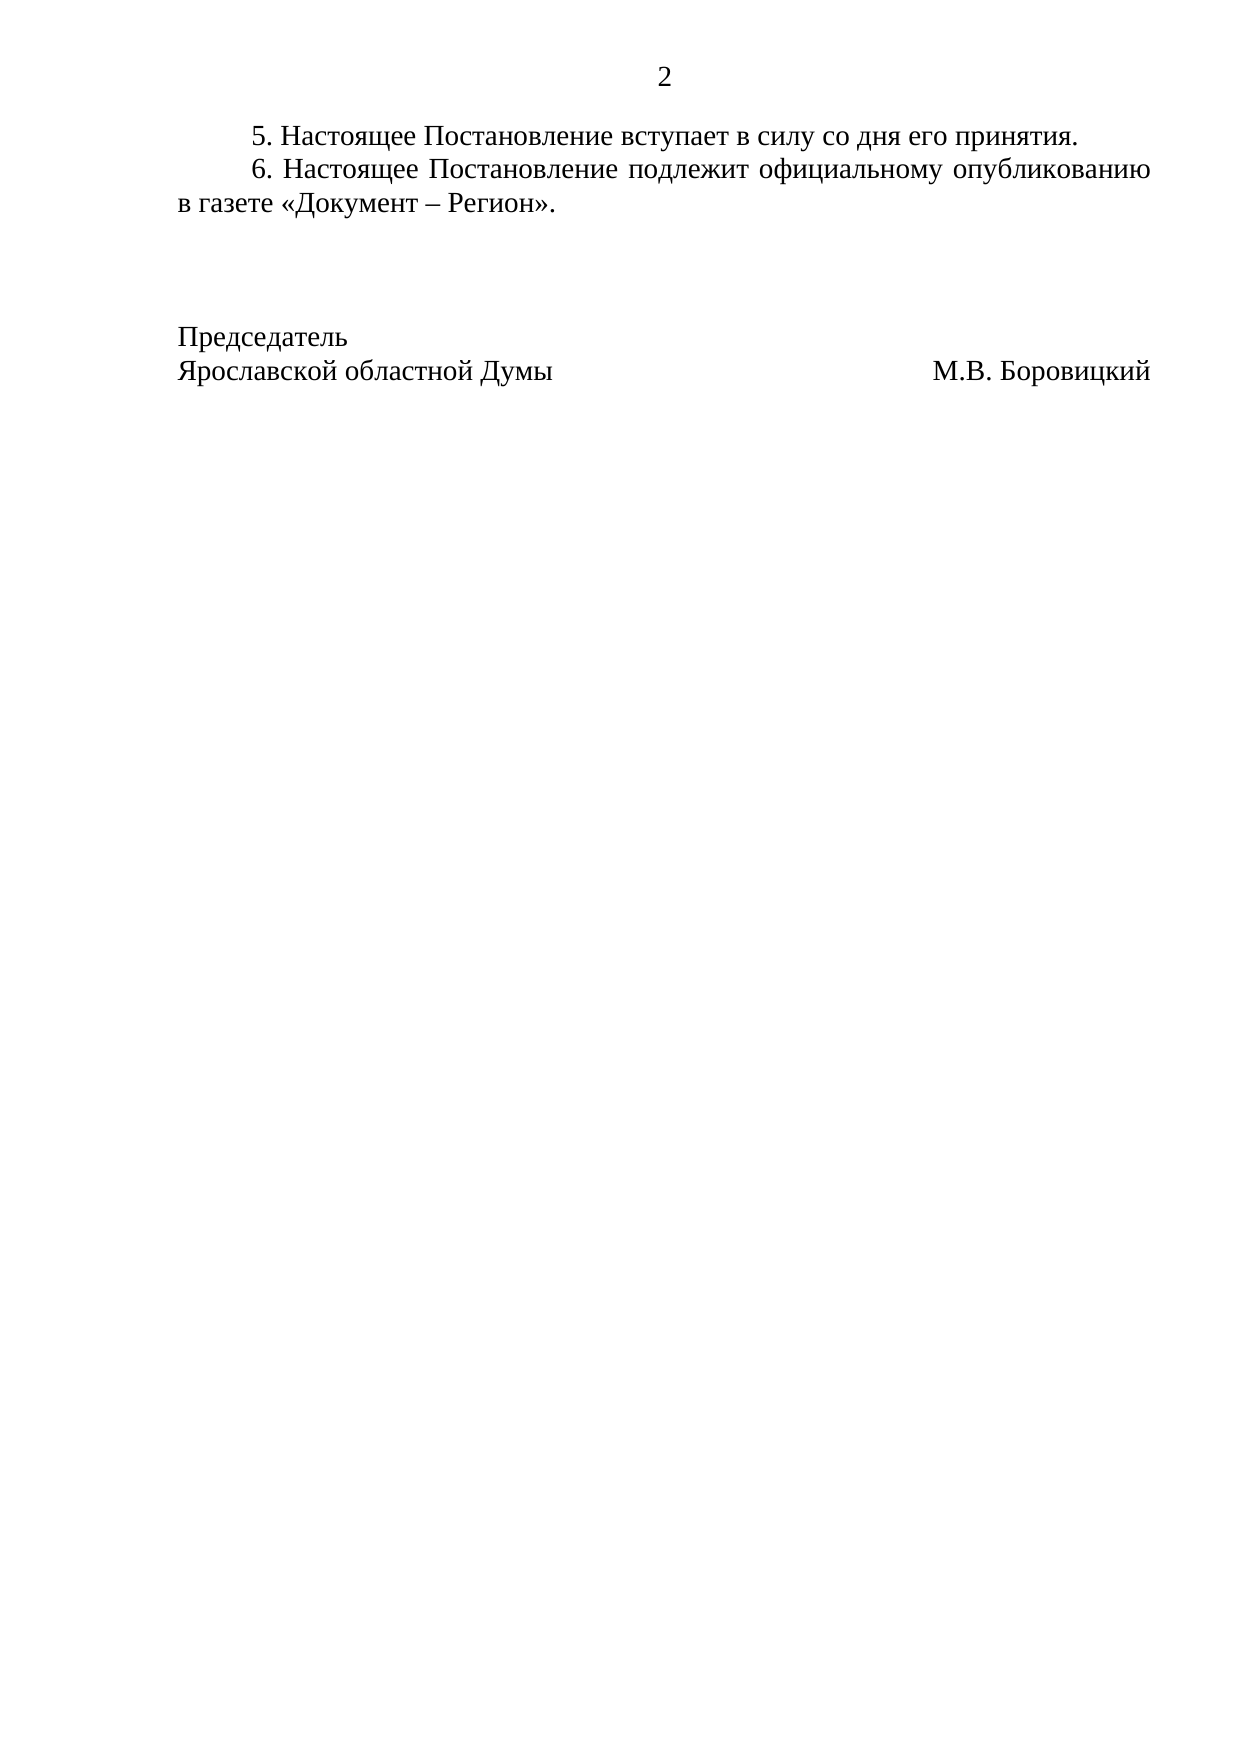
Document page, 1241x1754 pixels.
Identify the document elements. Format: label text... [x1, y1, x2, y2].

text 5. Настоящее Постановление вступает в силу со дня его принятия. [177, 118, 1152, 152]
text Ярославской областной Думы М.В. Боровицкий [177, 353, 1152, 386]
text 6. Настоящее Постановление подлежит официальному опубликованию в газете «Документ – Регион». [177, 152, 1152, 219]
subtitle Председатель [177, 319, 1152, 353]
